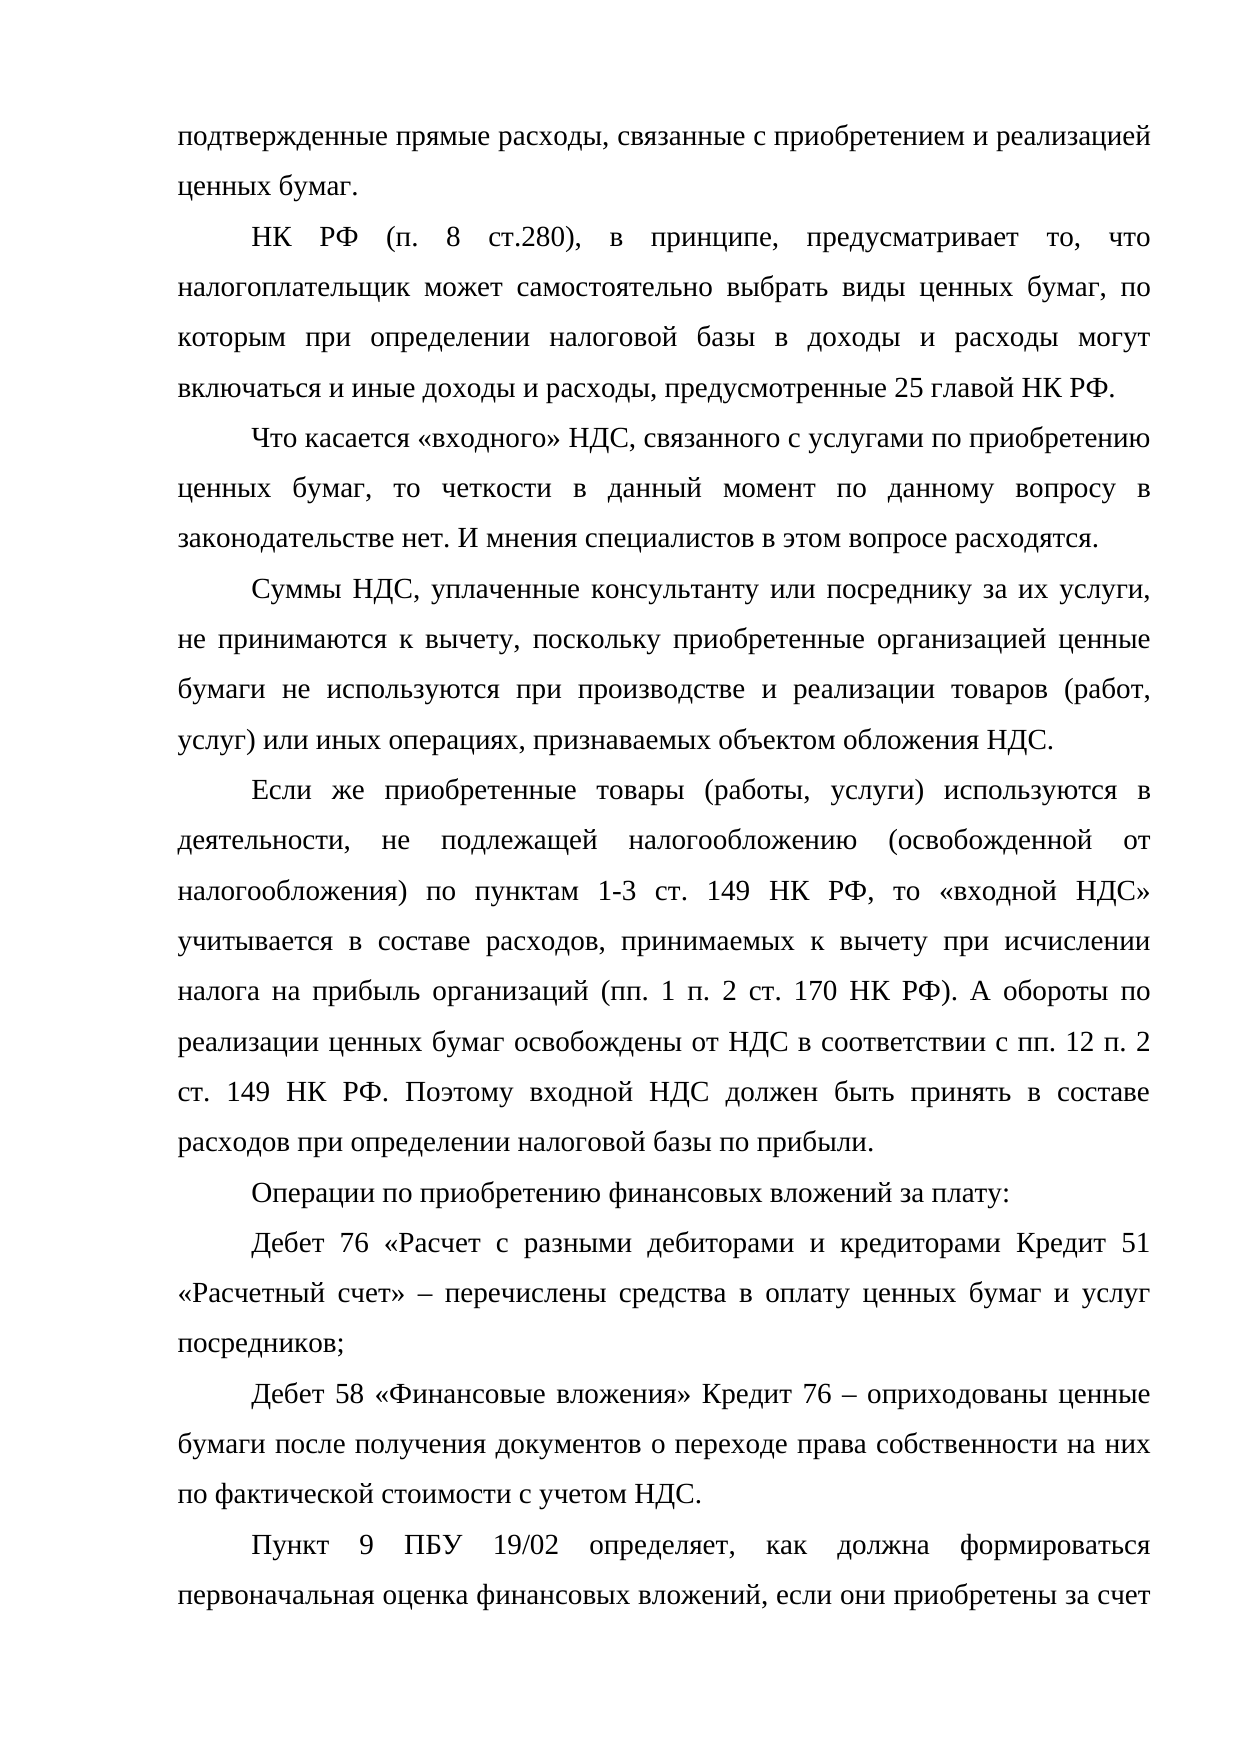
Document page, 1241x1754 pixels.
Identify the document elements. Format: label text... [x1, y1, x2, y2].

text Дебет 58 «Финансовые вложения» Кредит 76 – оприходованы ценные бумаги после получения документов о переходе права собственности на них по фактической стоимости с учетом НДС. [177, 1376, 1152, 1510]
text Если же приобретенные товары (работы, услуги) используются в деятельности, не подлежащей налогообложению (освобожденной от налогообложения) по пунктам 1-3 ст. 149 НК РФ, то «входной НДС» учитывается в составе расходов, принимаемых к вычету при исчислении налога на прибыль организаций (пп. 1 п. 2 ст. 170 НК РФ). А обороты по реализации ценных бумаг освобождены от НДС в соответствии с пп. 12 п. 2 ст. 149 НК РФ. Поэтому входной НДС должен быть принять в составе расходов при определении налоговой базы по прибыли. [177, 772, 1152, 1158]
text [177, 118, 1152, 202]
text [177, 1527, 1152, 1611]
text Суммы НДС, уплаченные консультанту или посреднику за их услуги, не принимаются к вычету, поскольку приобретенные организацией ценные бумаги не используются при производстве и реализации товаров (работ, услуг) или иных операциях, признаваемых объектом обложения НДС. [177, 571, 1152, 755]
text НК РФ (п. 8 ст.280), в принципе, предусматривает то, что налогоплательщик может самостоятельно выбрать виды ценных бумаг, по которым при определении налоговой базы в доходы и расходы могут включаться и иные доходы и расходы, предусмотренные 25 главой НК РФ. [177, 219, 1152, 403]
text Операции по приобретению финансовых вложений за плату: [177, 1175, 1152, 1208]
text Дебет 76 «Расчет с разными дебиторами и кредиторами Кредит 51 «Расчетный счет» – перечислены средства в оплату ценных бумаг и услуг посредников; [177, 1225, 1152, 1359]
text Что касается «входного» НДС, связанного с услугами по приобретению ценных бумаг, то четкости в данный момент по данному вопросу в законодательстве нет. И мнения специалистов в этом вопросе расходятся. [177, 420, 1152, 554]
